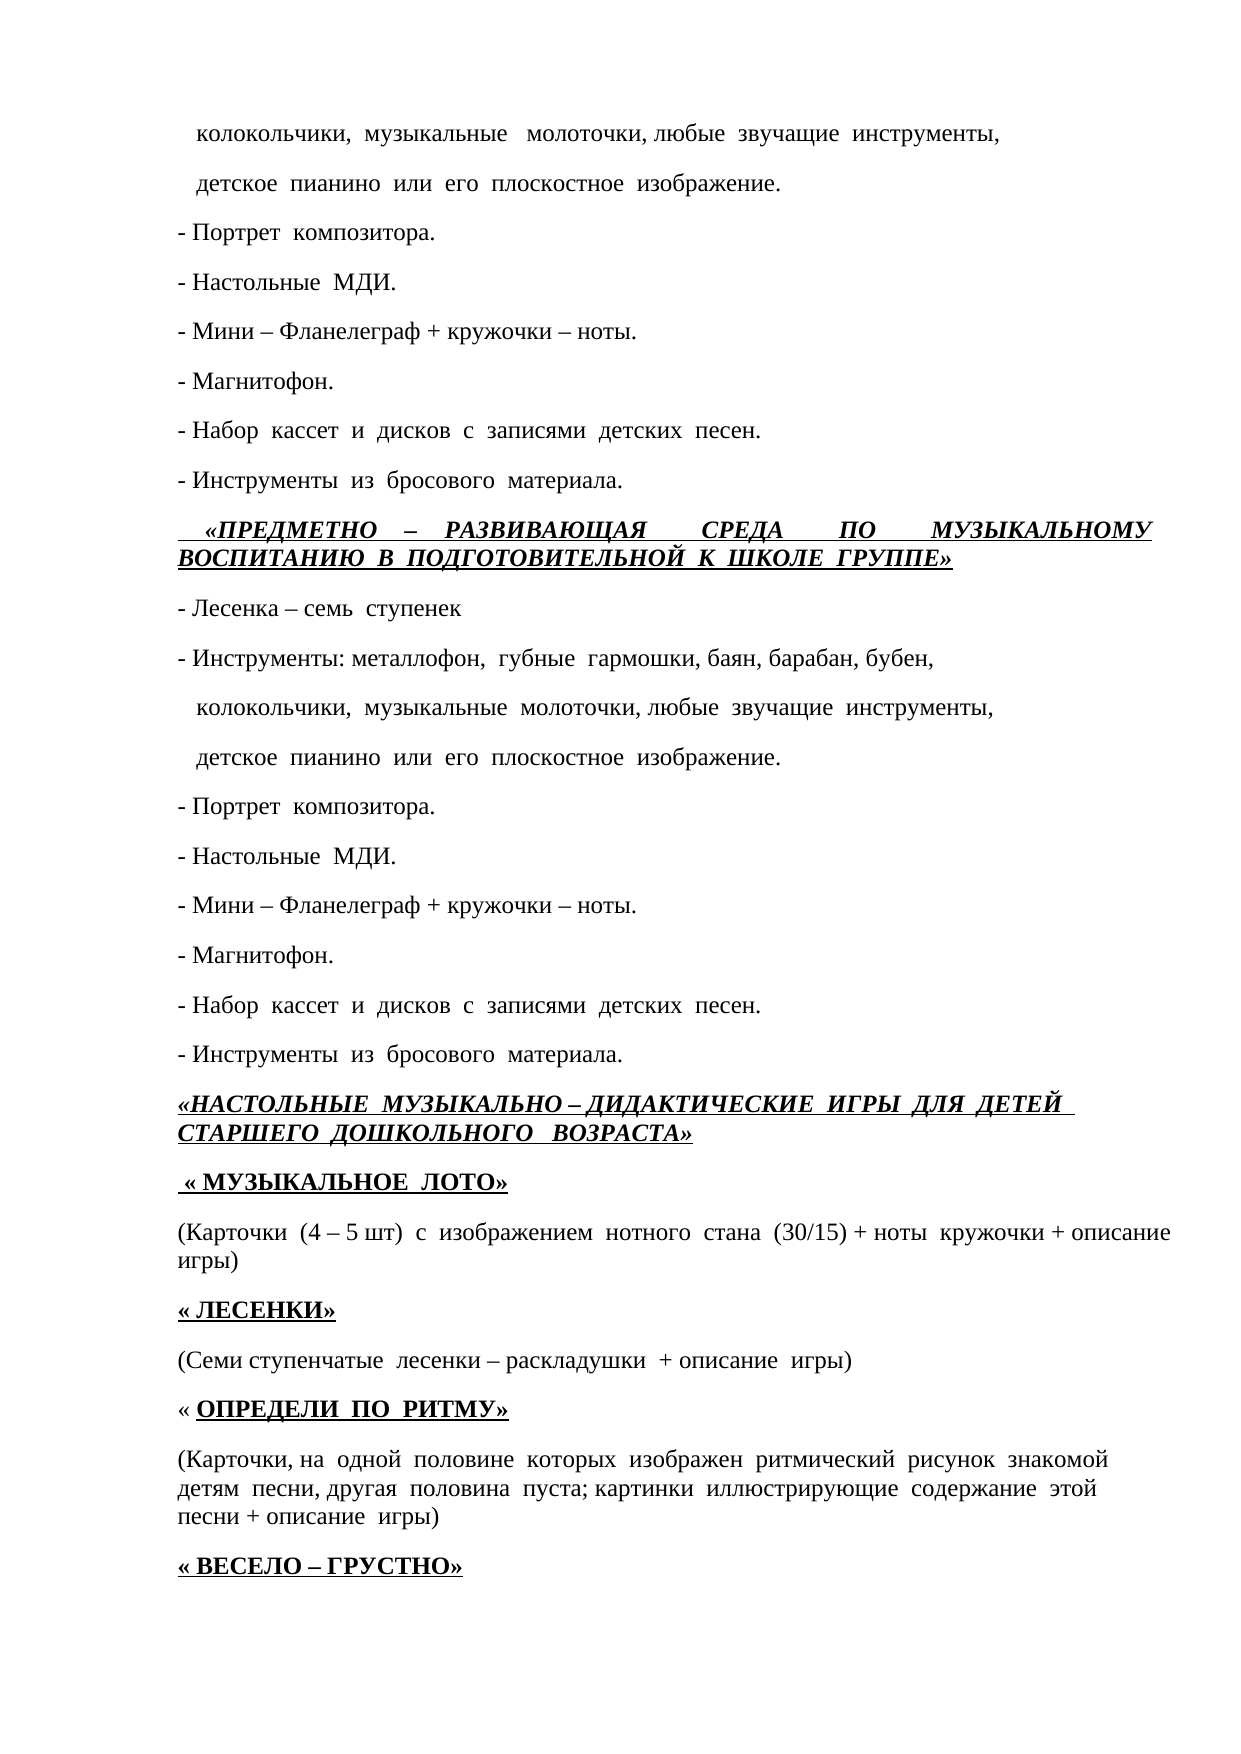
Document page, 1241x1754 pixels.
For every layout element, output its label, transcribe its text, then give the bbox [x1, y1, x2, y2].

text - Лесенка – семь ступенек [177, 593, 1152, 622]
text (Карточки (4 – 5 шт) с изображением нотного стана (30/15) + ноты кружочки + описание игры) [177, 1217, 1171, 1274]
text - Инструменты из бросового материала. [177, 1039, 1152, 1068]
text колокольчики, музыкальные молоточки, любые звучащие инструменты, [177, 118, 1152, 147]
text детское пианино или его плоскостное изображение. [177, 742, 1152, 771]
text - Мини – Фланелеграф + кружочки – ноты. [177, 891, 1152, 919]
text - Инструменты: металлофон, губные гармошки, баян, барабан, бубен, [177, 643, 1152, 671]
text - Мини – Фланелеграф + кружочки – ноты. [177, 316, 1152, 345]
text « ОПРЕДЕЛИ ПО РИТМУ» [177, 1394, 1171, 1423]
text - Инструменты из бросового материала. [177, 465, 1152, 494]
text « МУЗЫКАЛЬНОЕ ЛОТО» [177, 1167, 1152, 1196]
text - Портрет композитора. [177, 791, 1152, 820]
text - Набор кассет и дисков с записями детских песен. [177, 990, 1152, 1018]
text (Карточки, на одной половине которых изображен ритмический рисунок знакомой детям песни, другая половина пуста; картинки иллюстрирующие содержание этой песни + описание игры) [177, 1444, 1171, 1530]
text - Магнитофон. [177, 366, 1152, 395]
text « ЛЕСЕНКИ» [177, 1295, 1171, 1324]
text «ПРЕДМЕТНО – РАЗВИВАЮЩАЯ СРЕДА ПО МУЗЫКАЛЬНОМУ ВОСПИТАНИЮ В ПОДГОТОВИТЕЛЬНОЙ К ШКОЛЕ ГРУППЕ» [177, 541, 1152, 572]
text - Настольные МДИ. [177, 841, 1152, 870]
text «НАСТОЛЬНЫЕ МУЗЫКАЛЬНО – ДИДАКТИЧЕСКИЕ ИГРЫ ДЛЯ ДЕТЕЙ СТАРШЕГО ДОШКОЛЬНОГО ВОЗРАСТА» [177, 1089, 1152, 1146]
text « ВЕСЕЛО – ГРУСТНО» [177, 1551, 1171, 1580]
text «ПРЕДМЕТНО – РАЗВИВАЮЩАЯ СРЕДА ПО МУЗЫКАЛЬНОМУ ВОСПИТАНИЮ В ПОДГОТОВИТЕЛЬНОЙ К ШКОЛЕ ГРУППЕ» [177, 515, 1152, 540]
text (Семи ступенчатые лесенки – раскладушки + описание игры) [177, 1345, 1171, 1373]
text - Настольные МДИ. [177, 267, 1152, 296]
text детское пианино или его плоскостное изображение. [177, 168, 1152, 196]
text - Портрет композитора. [177, 217, 1152, 246]
text - Магнитофон. [177, 940, 1152, 969]
text колокольчики, музыкальные молоточки, любые звучащие инструменты, [177, 692, 1152, 721]
text - Набор кассет и дисков с записями детских песен. [177, 416, 1152, 444]
